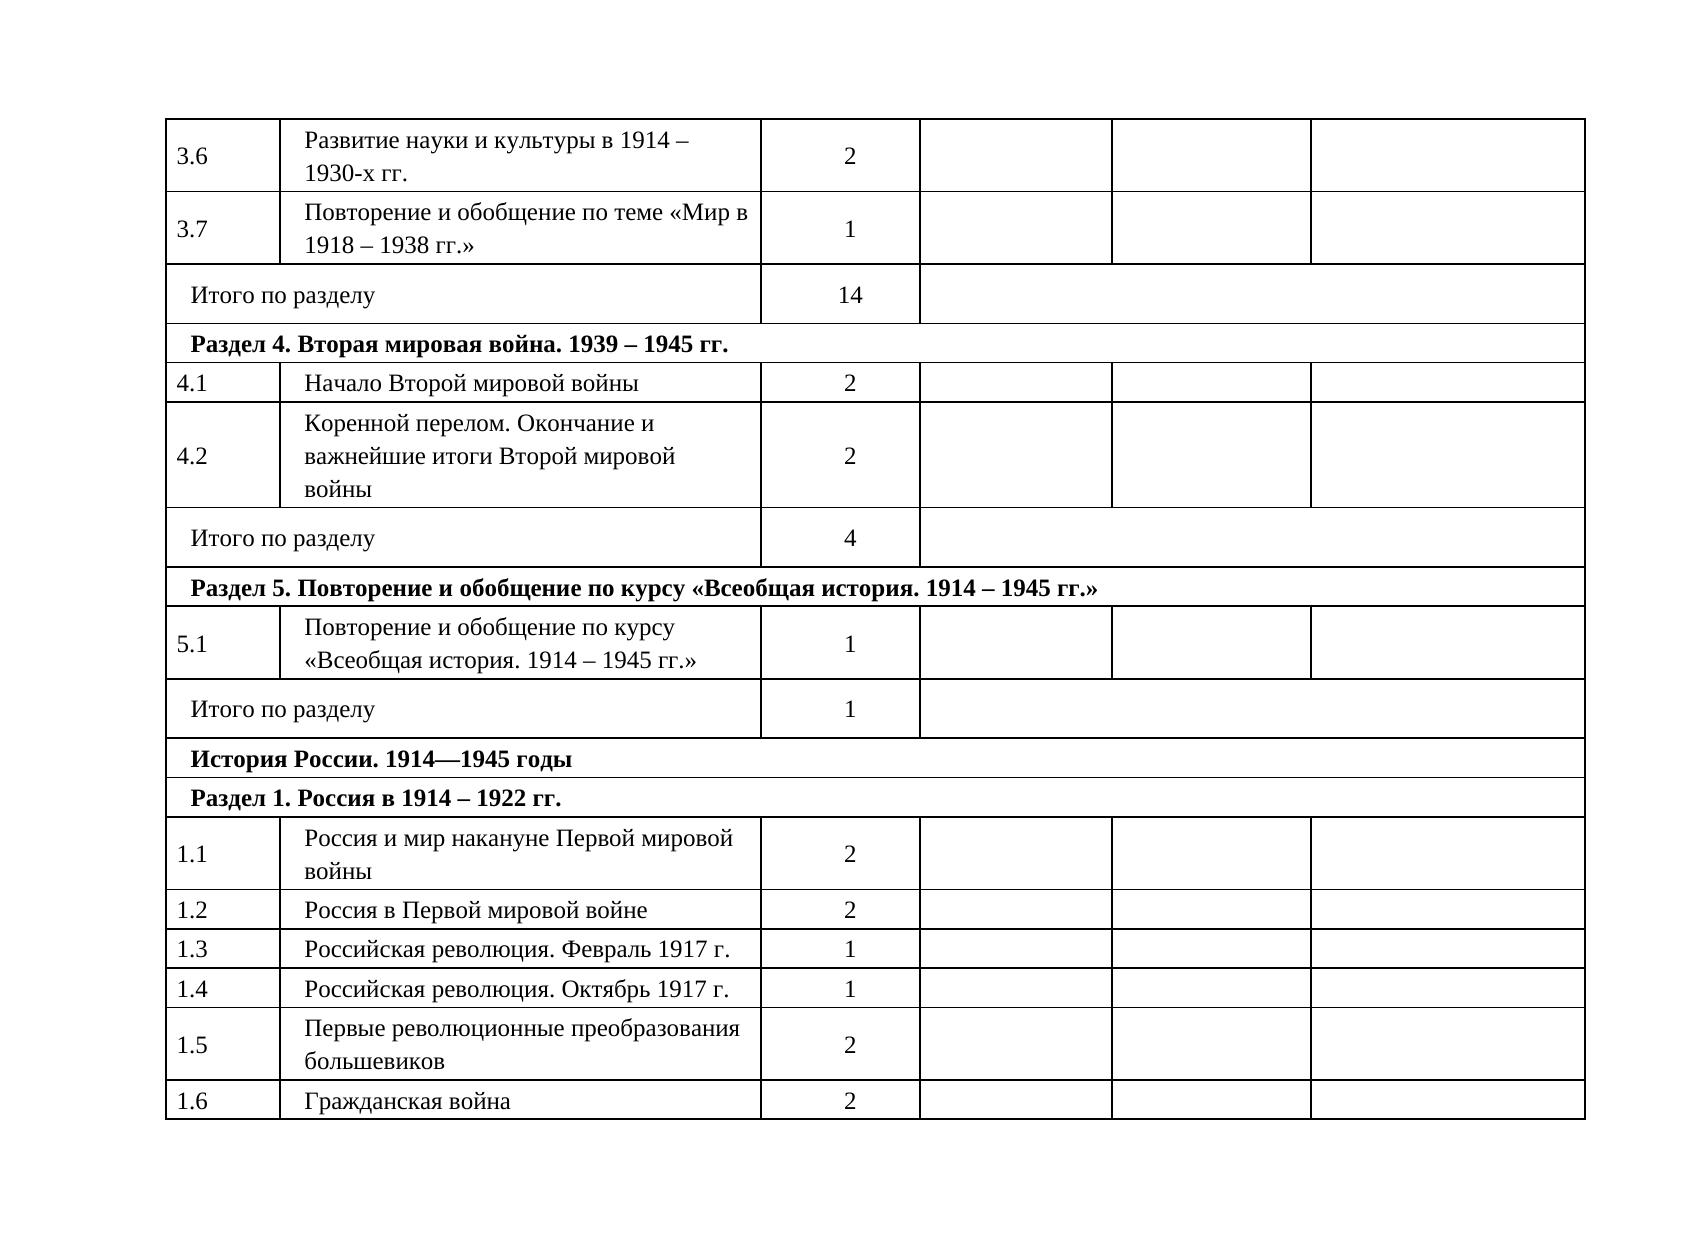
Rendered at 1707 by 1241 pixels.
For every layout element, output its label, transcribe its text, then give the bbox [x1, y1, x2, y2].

table_cell [1312, 969, 1584, 1007]
table_cell [921, 890, 1111, 928]
table_cell [1113, 1081, 1310, 1118]
table_cell 1 [762, 607, 919, 678]
table_cell [921, 403, 1111, 507]
table_cell Итого по разделу [167, 680, 760, 737]
table_cell Развитие науки и культуры в 1914 – 1930-х гг. [281, 120, 760, 191]
table_cell Повторение и обобщение по курсу «Всеобщая история. 1914 – 1945 гг.» [281, 607, 760, 678]
table_cell Коренной перелом. Окончание и важнейшие итоги Второй мировой войны [281, 403, 760, 507]
table_cell [1312, 607, 1584, 678]
table_cell 1.3 [167, 930, 279, 967]
table_cell [921, 969, 1111, 1007]
table_cell [921, 508, 1584, 566]
table_cell Российская революция. Февраль 1917 г. [281, 930, 760, 967]
table_cell [1113, 363, 1310, 401]
table_cell 3.7 [167, 192, 279, 263]
table_cell 1 [762, 930, 919, 967]
table_cell 14 [762, 265, 919, 322]
table_cell Итого по разделу [167, 508, 760, 566]
table_cell 1.2 [167, 890, 279, 928]
table_cell [1312, 930, 1584, 967]
table_cell [921, 120, 1111, 191]
table_cell [1113, 192, 1310, 263]
table_cell [921, 607, 1111, 678]
table_cell Гражданская война [281, 1081, 760, 1118]
table_cell [1312, 403, 1584, 507]
table_cell 2 [762, 818, 919, 888]
table_cell 1 [762, 969, 919, 1007]
table_cell [921, 930, 1111, 967]
table_cell Раздел 5. Повторение и обобщение по курсу «Всеобщая история. 1914 – 1945 гг.» [167, 568, 1584, 605]
table_cell [1312, 363, 1584, 401]
table_cell 1.1 [167, 818, 279, 888]
table_cell [1113, 403, 1310, 507]
table_cell [1312, 120, 1584, 191]
table_cell 5.1 [167, 607, 279, 678]
table_cell [1113, 818, 1310, 888]
table_cell Первые революционные преобразования большевиков [281, 1008, 760, 1079]
table_cell [1113, 120, 1310, 191]
table_cell [921, 192, 1111, 263]
table_cell [1113, 607, 1310, 678]
table_cell 4.1 [167, 363, 279, 401]
table_cell 1 [762, 192, 919, 263]
table_cell Повторение и обобщение по теме «Мир в 1918 – 1938 гг.» [281, 192, 760, 263]
table_cell 2 [762, 1081, 919, 1118]
table_cell Итого по разделу [167, 265, 760, 322]
table_cell 2 [762, 1008, 919, 1079]
table_cell Раздел 1. Россия в 1914 – 1922 гг. [167, 778, 1584, 816]
table_cell [1113, 969, 1310, 1007]
table_cell 2 [762, 403, 919, 507]
table_cell Россия в Первой мировой войне [281, 890, 760, 928]
table_cell [1113, 1008, 1310, 1079]
table_cell Российская революция. Октябрь 1917 г. [281, 969, 760, 1007]
table_cell [921, 1008, 1111, 1079]
table_cell 1.4 [167, 969, 279, 1007]
table_cell 4 [762, 508, 919, 566]
table_cell [1113, 890, 1310, 928]
table_cell История России. 1914—1945 годы [167, 739, 1584, 777]
table_cell [1312, 890, 1584, 928]
table_cell 4.2 [167, 403, 279, 507]
table_cell Начало Второй мировой войны [281, 363, 760, 401]
table_cell [1113, 930, 1310, 967]
table_cell Раздел 4. Вторая мировая война. 1939 – 1945 гг. [167, 324, 1584, 362]
table_cell 3.6 [167, 120, 279, 191]
table_cell 1 [762, 680, 919, 737]
table_cell 2 [762, 363, 919, 401]
table_cell [1312, 818, 1584, 888]
table_cell [1312, 192, 1584, 263]
table_cell 2 [762, 890, 919, 928]
table_cell [1312, 1081, 1584, 1118]
table_cell [921, 680, 1584, 737]
table_cell 1.5 [167, 1008, 279, 1079]
table_cell 1.6 [167, 1081, 279, 1118]
table_cell [1312, 1008, 1584, 1079]
table_cell 2 [762, 120, 919, 191]
table_cell [921, 1081, 1111, 1118]
table_cell [921, 265, 1584, 322]
table_cell [921, 818, 1111, 888]
table_cell Россия и мир накануне Первой мировой войны [281, 818, 760, 888]
table_cell [921, 363, 1111, 401]
